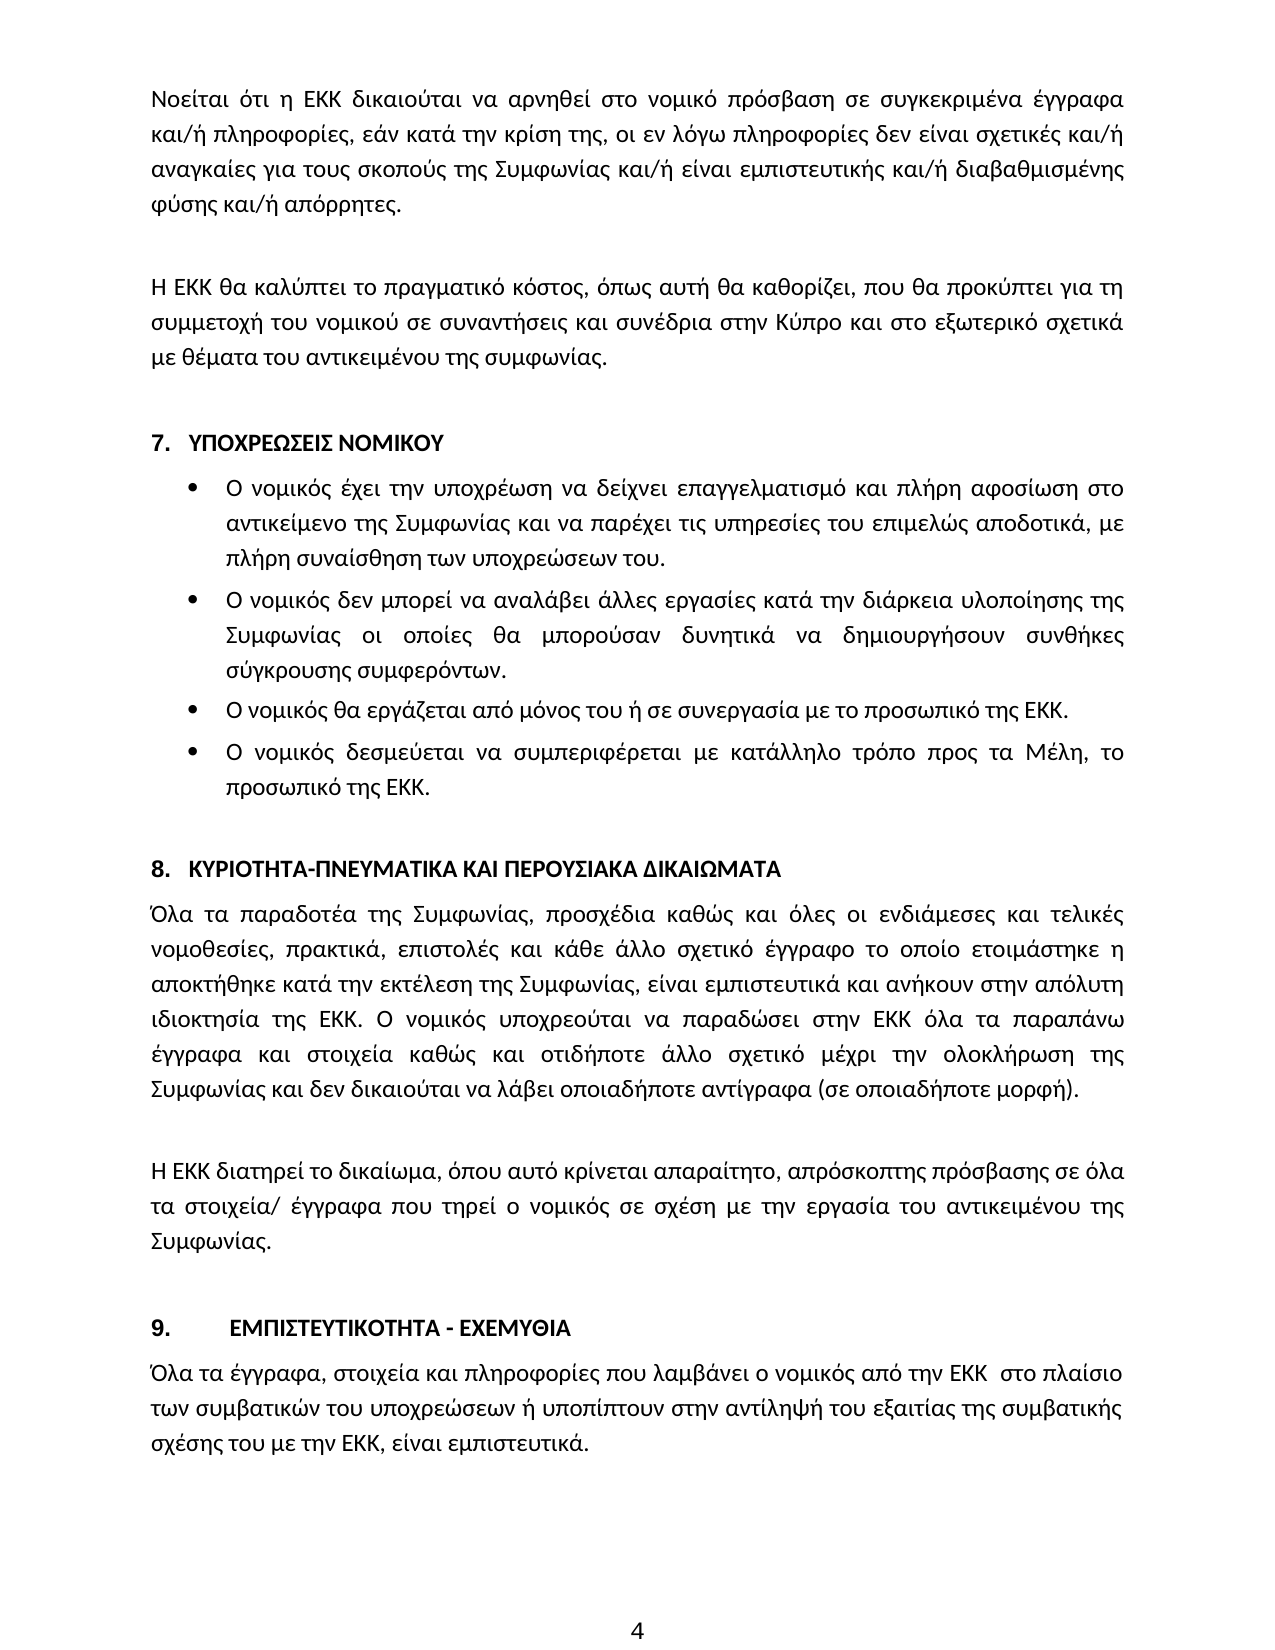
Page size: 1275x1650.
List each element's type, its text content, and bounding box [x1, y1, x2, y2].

subtitle ΥΠΟΧΡΕΩΣΕΙΣ ΝΟΜΙΚΟΥ [151, 427, 1126, 458]
subtitle ΕΜΠΙΣΤΕΥΤΙΚΟΤΗΤΑ - ΕΧΕΜΥΘΙΑ [151, 1312, 1126, 1343]
subtitle ΚΥΡΙΟΤΗΤΑ-ΠΝΕΥΜΑΤΙΚΑ ΚΑΙ ΠΕΡΟΥΣΙΑΚΑ ΔΙΚΑΙΩΜΑΤΑ [151, 853, 1126, 884]
list Ο νομικός δεσμεύεται να συμπεριφέρεται με κατάλληλο τρόπο προς τα Μέλη, το προσωπικό της ΕΚΚ. [188, 736, 1126, 801]
list Ο νομικός δεν μπορεί να αναλάβει άλλες εργασίες κατά την διάρκεια υλοποίησης της Συμφωνίας οι οποίες θα μπορούσαν δυνητικά να δημιουργήσουν συνθήκες σύγκρουσης συμφερόντων. [188, 584, 1126, 684]
text Νοείται ότι η ΕΚΚ δικαιούται να αρνηθεί στο νομικό πρόσβαση σε συγκεκριμένα έγγραφα και/ή πληροφορίες, εάν κατά την κρίση της, οι εν λόγω πληροφορίες δεν είναι σχετικές και/ή αναγκαίες για τους σκοπούς της Συμφωνίας και/ή είναι εμπιστευτικής και/ή διαβαθμισμένης φύσης και/ή απόρρητες. [151, 83, 1126, 219]
list Ο νομικός έχει την υποχρέωση να δείχνει επαγγελματισμό και πλήρη αφοσίωση στο αντικείμενο της Συμφωνίας και να παρέχει τις υπηρεσίες του επιμελώς αποδοτικά, με πλήρη συναίσθηση των υποχρεώσεων του. [188, 472, 1126, 573]
text Η ΕΚΚ θα καλύπτει το πραγματικό κόστος, όπως αυτή θα καθορίζει, που θα προκύπτει για τη συμμετοχή του νομικού σε συναντήσεις και συνέδρια στην Κύπρο και στο εξωτερικό σχετικά με θέματα του αντικειμένου της συμφωνίας. [151, 271, 1126, 371]
list Ο νομικός θα εργάζεται από μόνος του ή σε συνεργασία με το προσωπικό της ΕΚΚ. [188, 694, 1126, 725]
text Όλα τα έγγραφα, στοιχεία και πληροφορίες που λαμβάνει ο νομικός από την ΕΚΚ στο πλαίσιο των συμβατικών του υποχρεώσεων ή υποπίπτουν στην αντίληψή του εξαιτίας της συμβατικής σχέσης του με την ΕΚΚ, είναι εμπιστευτικά. [151, 1357, 1124, 1458]
text Όλα τα παραδοτέα της Συμφωνίας, προσχέδια καθώς και όλες οι ενδιάμεσες και τελικές νομοθεσίες, πρακτικά, επιστολές και κάθε άλλο σχετικό έγγραφο το οποίο ετοιμάστηκε η αποκτήθηκε κατά την εκτέλεση της Συμφωνίας, είναι εμπιστευτικά και ανήκουν στην απόλυτη ιδιοκτησία της ΕΚΚ. Ο νομικός υποχρεούται να παραδώσει στην ΕΚΚ όλα τα παραπάνω έγγραφα και στοιχεία καθώς και οτιδήποτε άλλο σχετικό μέχρι την ολοκλήρωση της Συμφωνίας και δεν δικαιούται να λάβει οποιαδήποτε αντίγραφα (σε οποιαδήποτε μορφή). [151, 898, 1126, 1104]
text Η ΕΚΚ διατηρεί το δικαίωμα, όπου αυτό κρίνεται απαραίτητο, απρόσκοπτης πρόσβασης σε όλα τα στοιχεία/ έγγραφα που τηρεί ο νομικός σε σχέση με την εργασία του αντικειμένου της Συμφωνίας. [151, 1155, 1126, 1256]
